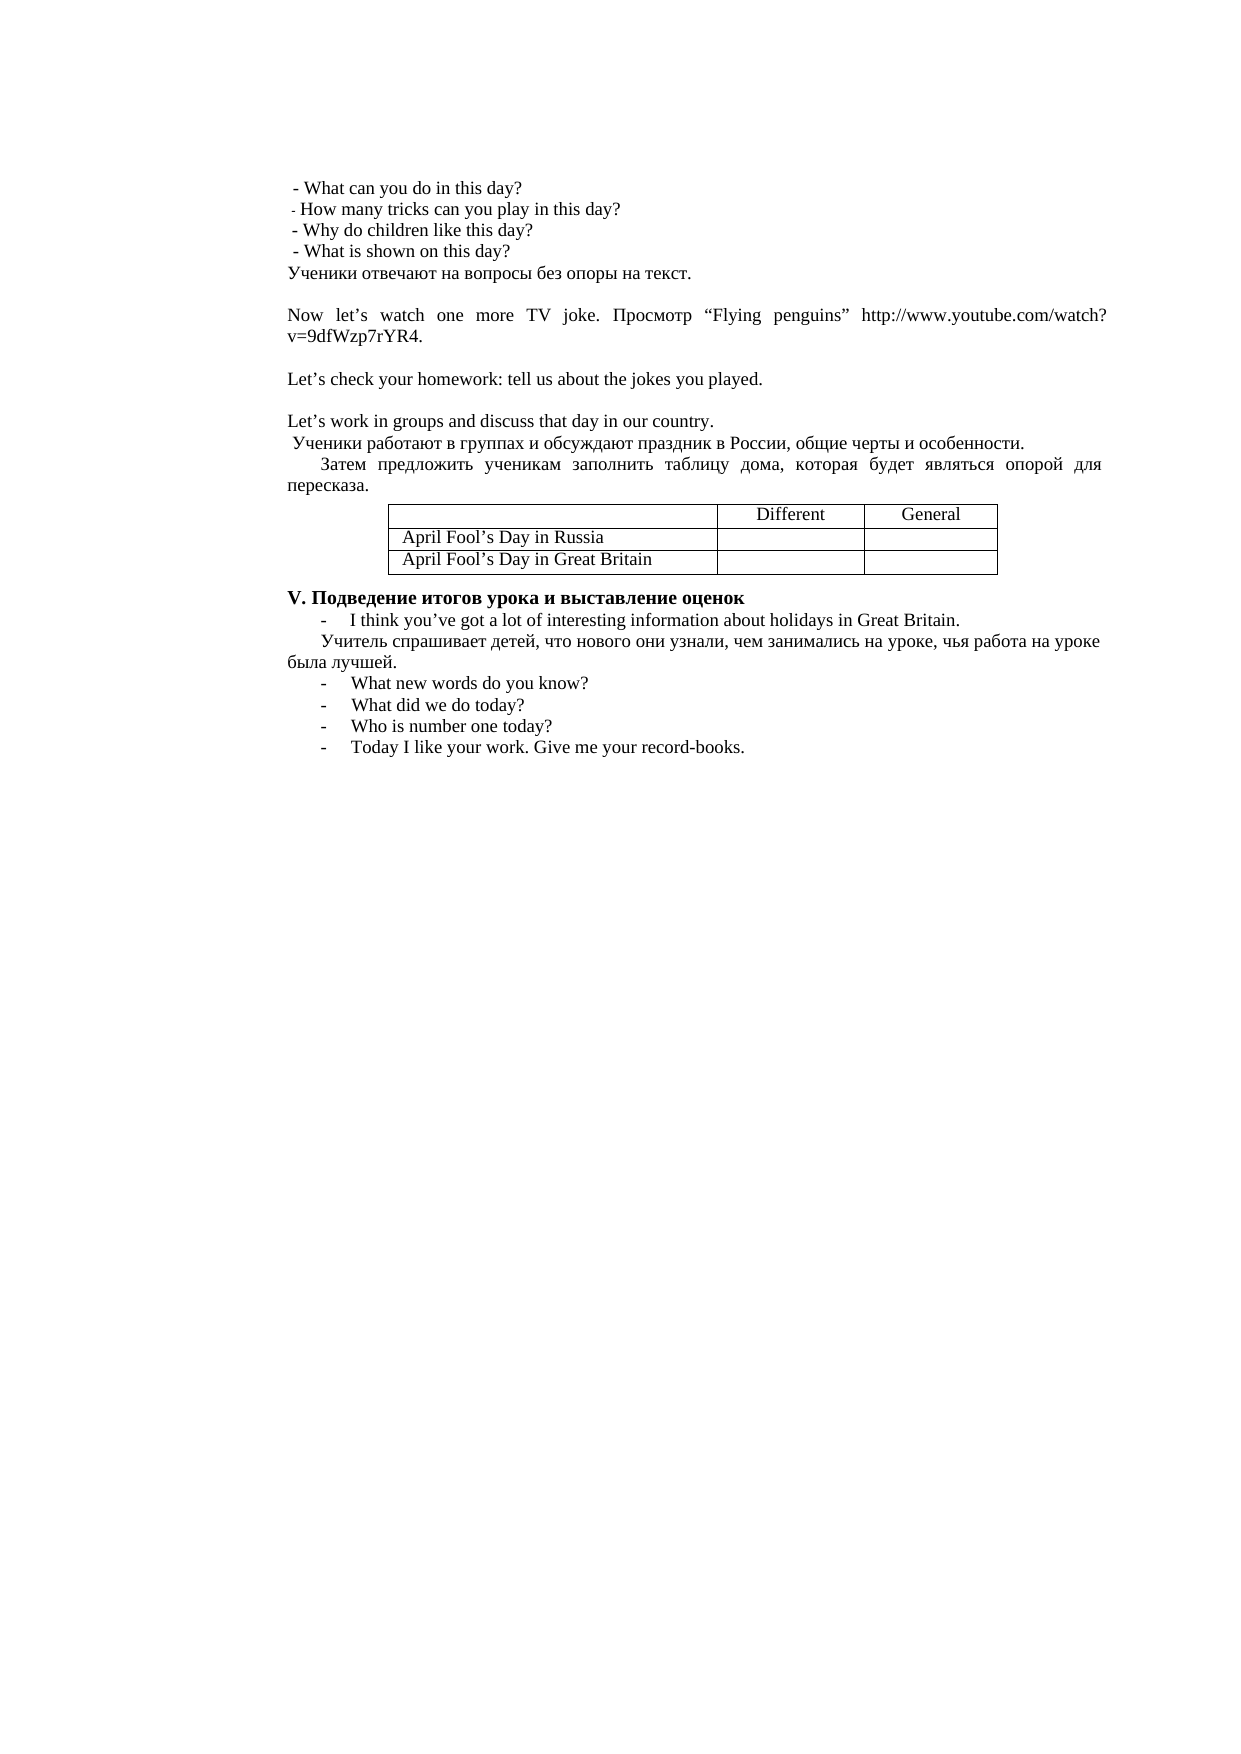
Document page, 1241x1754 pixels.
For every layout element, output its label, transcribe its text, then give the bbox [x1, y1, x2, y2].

text - What is shown on this day? [279, 241, 1107, 262]
table_header Different [718, 505, 864, 528]
list What did we do today? [287, 694, 1107, 715]
list I think you’ve got a lot of interesting information about holidays in Great Britain. [320, 609, 1103, 630]
table_cell [865, 551, 997, 574]
text Let’s check your homework: tell us about the jokes you played. [287, 368, 1107, 390]
list Today I like your work. Give me your record-books. [287, 737, 1107, 758]
table_header General [865, 505, 997, 528]
list What new words do you know? [287, 673, 1107, 694]
text - Why do children like this day? [287, 220, 928, 241]
text Затем предложить ученикам заполнить таблицу дома, которая будет являться опорой для пересказа. [287, 453, 1103, 496]
table_cell [718, 551, 864, 574]
text Let’s work in groups and discuss that day in our country. [287, 411, 1107, 432]
table_header [389, 505, 717, 528]
table_cell [865, 529, 997, 550]
table_cell [718, 529, 864, 550]
table_cell April Fool’s Day in Great Britain [389, 551, 717, 574]
list Подведение итогов урока и выставление оценок [287, 588, 1107, 609]
text Ученики отвечают на вопросы без опоры на текст. [287, 262, 1107, 283]
text - What can you do in this day? [279, 177, 1107, 198]
text Учитель спрашивает детей, что нового они узнали, чем занимались на уроке, чья работа на уроке была лучшей. [287, 630, 1103, 673]
text Ученики работают в группах и обсуждают праздник в России, общие черты и особенности. [287, 432, 1103, 453]
text Now let’s watch one more TV joke. Просмотр “Flying penguins” http://www.youtube.com/watch?v=9dfWzp7rYR4. [287, 305, 1107, 347]
text - How many tricks can you play in this day? [287, 198, 928, 220]
table_cell April Fool’s Day in Russia [389, 529, 717, 550]
list Who is number one today? [287, 715, 1107, 737]
